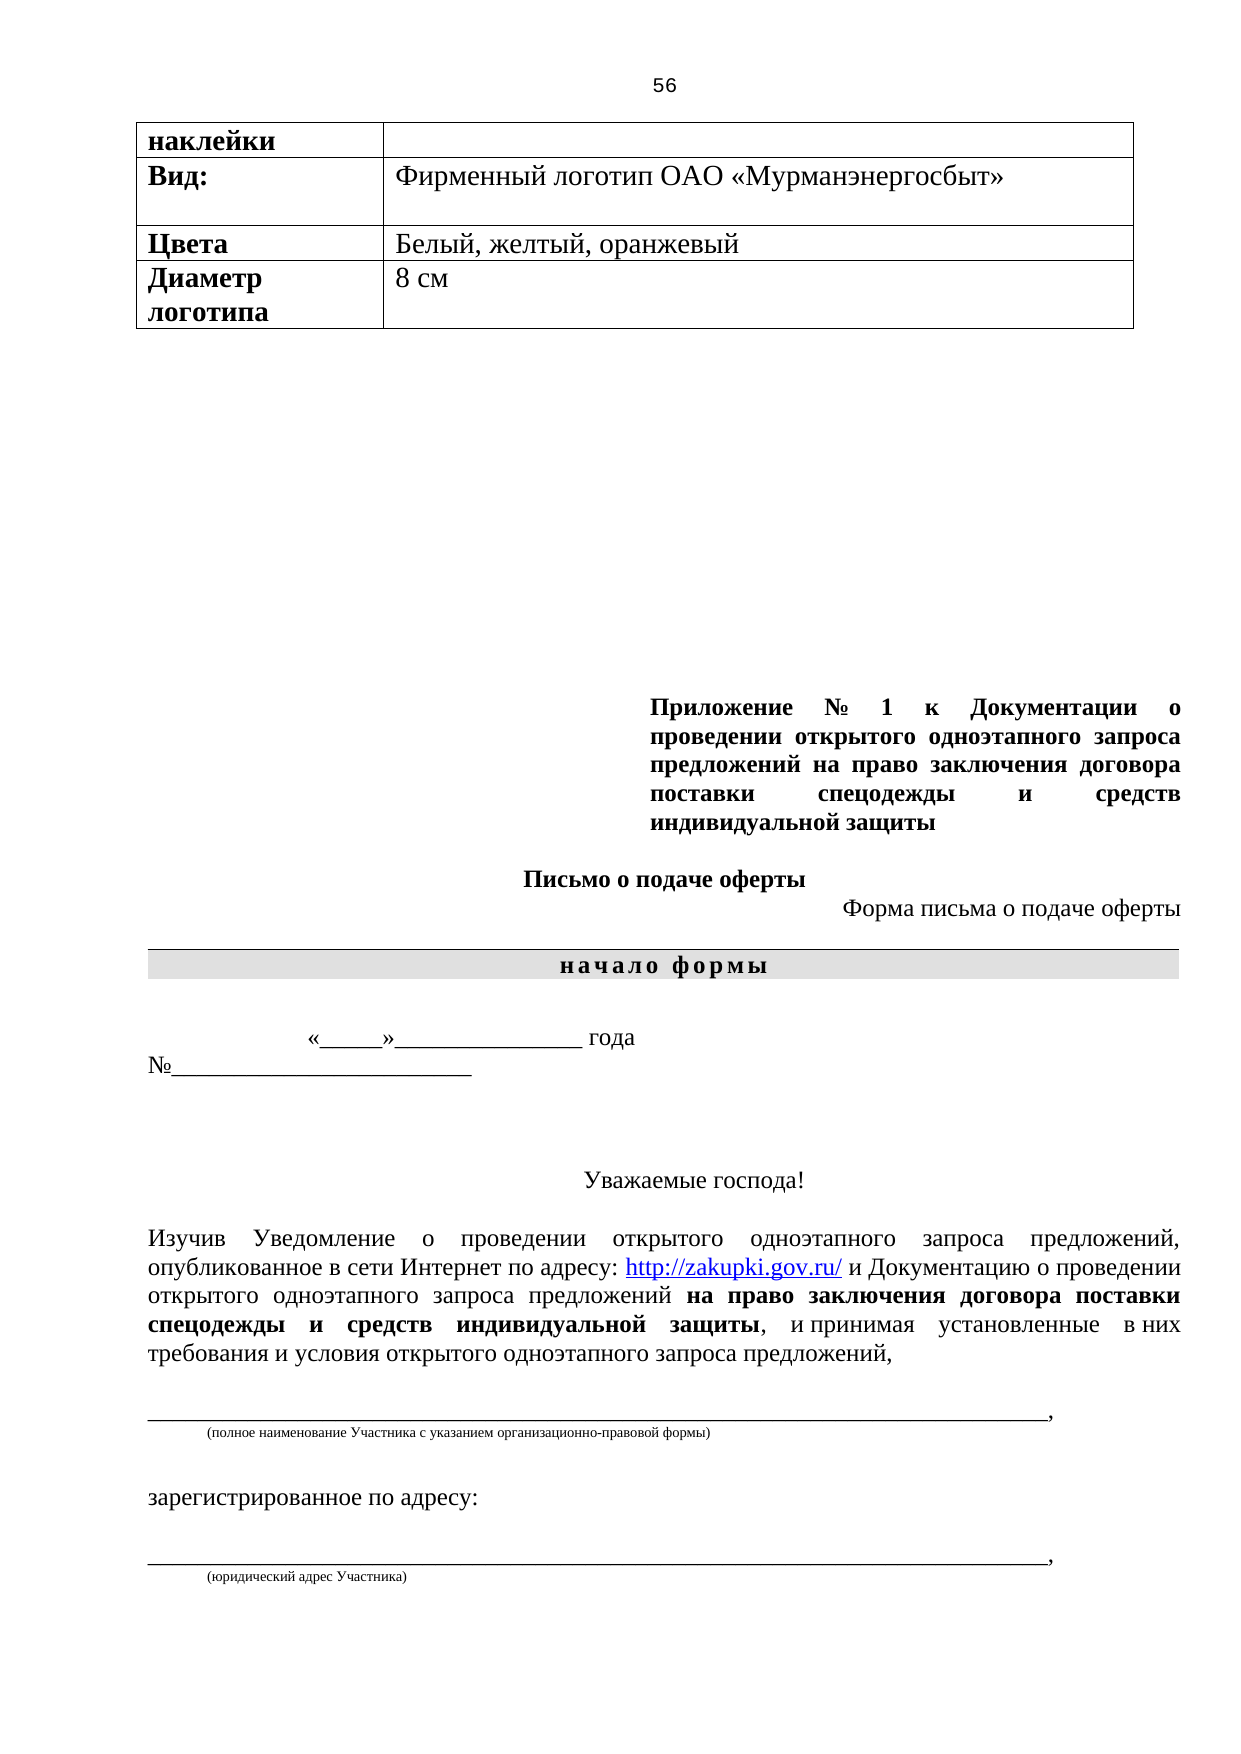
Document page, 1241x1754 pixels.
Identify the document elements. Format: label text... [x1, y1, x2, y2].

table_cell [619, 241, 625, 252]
text «_____»_______________ года №________________________ [148, 1022, 635, 1079]
text Уважаемые господа! [148, 1166, 1181, 1194]
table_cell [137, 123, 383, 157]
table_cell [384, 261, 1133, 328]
text Письмо о подаче оферты [148, 864, 1181, 893]
text Форма письма о подаче оферты [148, 893, 1181, 922]
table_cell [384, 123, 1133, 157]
text зарегистрированное по адресу: [148, 1482, 1181, 1511]
text ________________________________________________________________________, [148, 1539, 1181, 1568]
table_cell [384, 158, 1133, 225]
text (полное наименование Участника с указанием организационно-правовой формы) [148, 1424, 1181, 1453]
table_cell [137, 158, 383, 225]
text начало формы [148, 950, 1179, 979]
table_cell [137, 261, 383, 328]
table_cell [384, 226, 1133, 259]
text (юридический адрес Участника) [148, 1568, 1181, 1597]
text ________________________________________________________________________, [148, 1396, 1181, 1424]
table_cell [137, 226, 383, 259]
text Изучив Уведомление о проведении открытого одноэтапного запроса предложений, опубликованное в сети Интернет по адресу: http://zakupki.gov.ru/ и Документацию о проведении открытого одноэтапного запроса предложений на право заключения договора поставки спецодежды и средств индивидуальной защиты, и принимая установленные в них требования и условия открытого одноэтапного запроса предложений, [148, 1223, 1181, 1367]
text Приложение № 1 к Документации о проведении открытого одноэтапного запроса предложений на право заключения договора поставки спецодежды и средств индивидуальной защиты [650, 692, 1181, 836]
